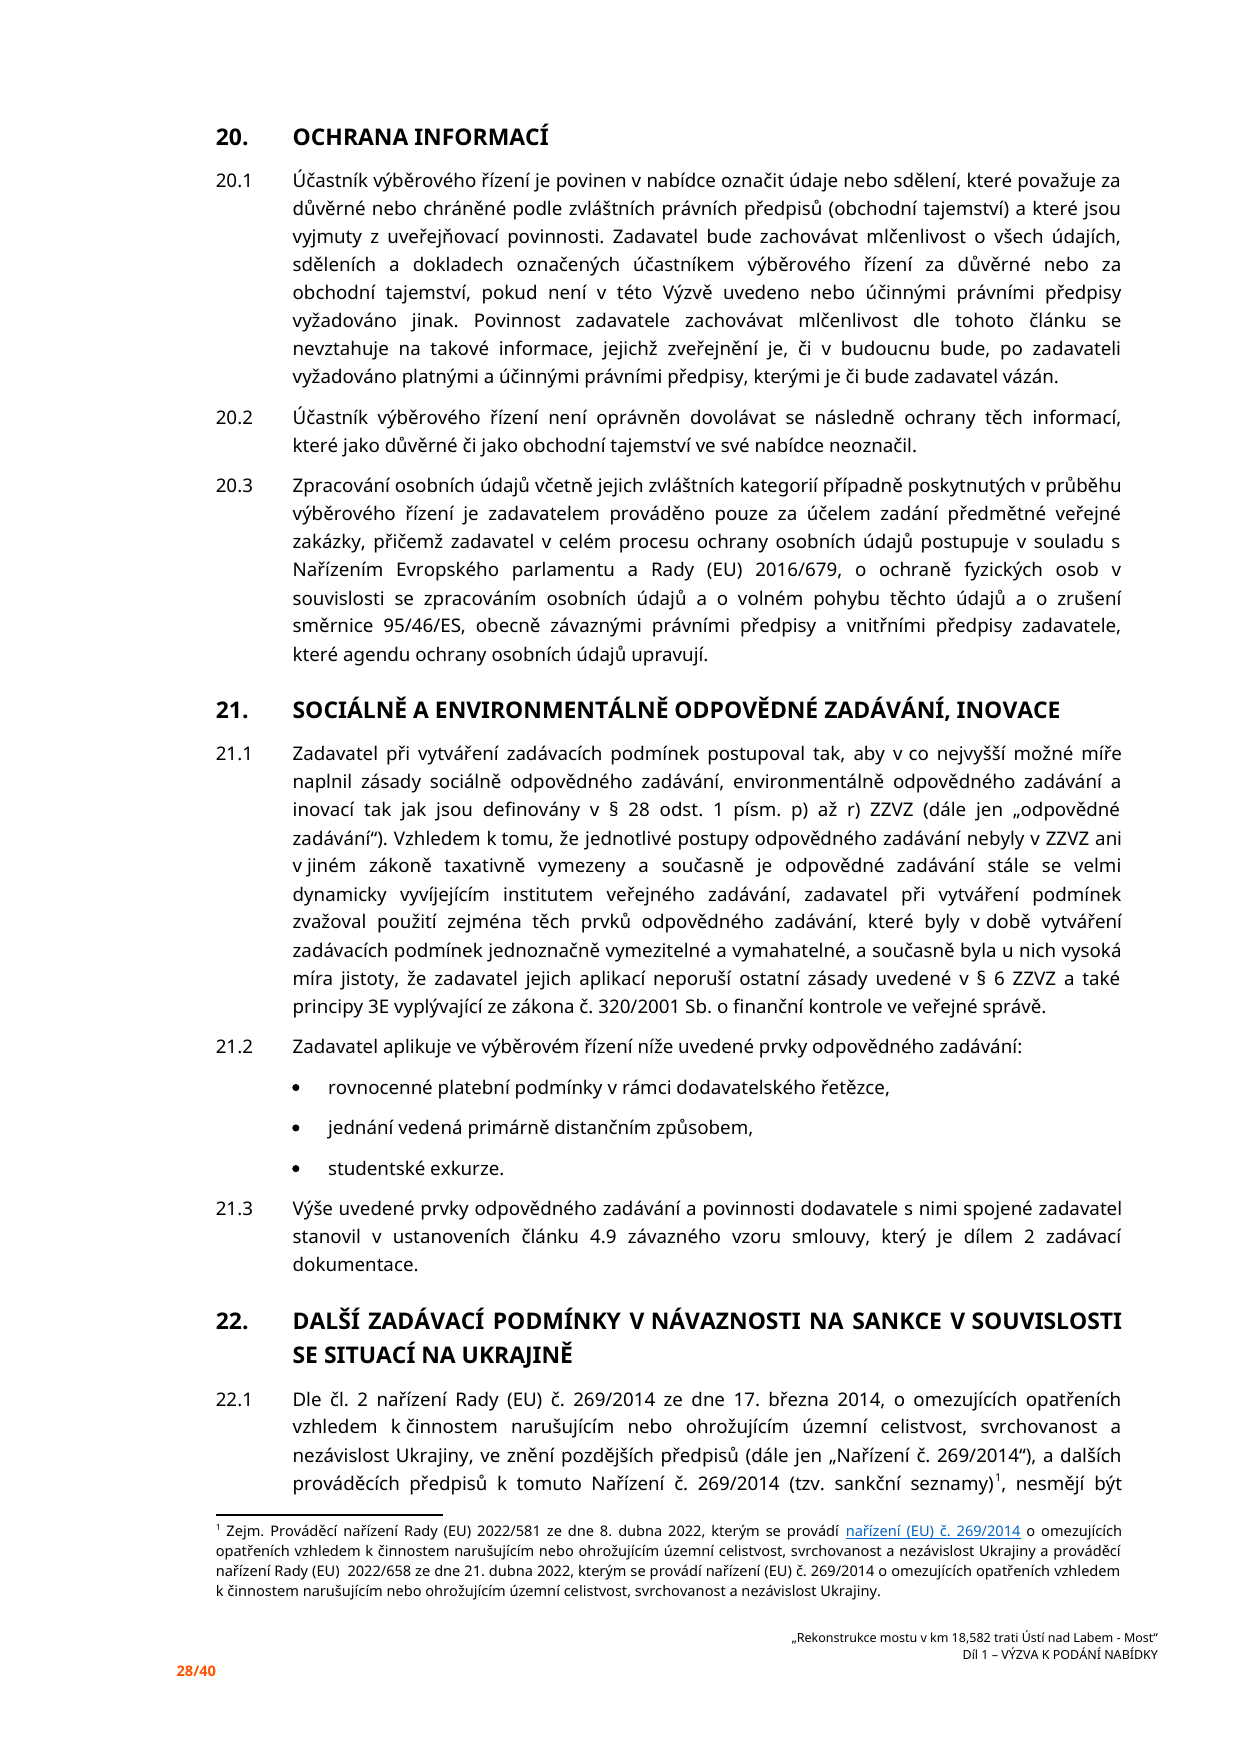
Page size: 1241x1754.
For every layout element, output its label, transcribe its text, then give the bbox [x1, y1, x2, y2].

text Výše uvedené prvky odpovědného zadávání a povinnosti dodavatele s nimi spojené zadavatel stanovil v ustanoveních článku 4.9 závazného vzoru smlouvy, který je dílem 2 zadávací dokumentace. [216, 1196, 1122, 1277]
text Účastník výběrového řízení je povinen v nabídce označit údaje nebo sdělení, které považuje za důvěrné nebo chráněné podle zvláštních právních předpisů (obchodní tajemství) a které jsou vyjmuty z uveřejňovací povinnosti. Zadavatel bude zachovávat mlčenlivost o všech údajích, sděleních a dokladech označených účastníkem výběrového řízení za důvěrné nebo za obchodní tajemství, pokud není v této Výzvě uvedeno nebo účinnými právními předpisy vyžadováno jinak. Povinnost zadavatele zachovávat mlčenlivost dle tohoto článku se nevztahuje na takové informace, jejichž zveřejnění je, či v budoucnu bude, po zadavateli vyžadováno platnými a účinnými právními předpisy, kterými je či bude zadavatel vázán. [216, 167, 1122, 389]
text OCHRANA INFORMACÍ [216, 121, 1122, 152]
text SOCIÁLNĚ A ENVIRONMENTÁLNĚ ODPOVĚDNÉ ZADÁVÁNÍ, INOVACE [216, 694, 1122, 725]
text Další zadávací podmínky v návaznosti na sankce v souvislosti se situací na Ukrajině [216, 1304, 1122, 1370]
text Zpracování osobních údajů včetně jejich zvláštních kategorií případně poskytnutých v průběhu výběrového řízení je zadavatelem prováděno pouze za účelem zadání předmětné veřejné zakázky, přičemž zadavatel v celém procesu ochrany osobních údajů postupuje v souladu s Nařízením Evropského parlamentu a Rady (EU) 2016/679, o ochraně fyzických osob v souvislosti se zpracováním osobních údajů a o volném pohybu těchto údajů a o zrušení směrnice 95/46/ES, obecně závaznými právními předpisy a vnitřními předpisy zadavatele, které agendu ochrany osobních údajů upravují. [216, 473, 1122, 666]
text Zadavatel při vytváření zadávacích podmínek postupoval tak, aby v co nejvyšší možné míře naplnil zásady sociálně odpovědného zadávání, environmentálně odpovědného zadávání a inovací tak jak jsou definovány v § 28 odst. 1 písm. p) až r) ZZVZ (dále jen „odpovědné zadávání“). Vzhledem k tomu, že jednotlivé postupy odpovědného zadávání nebyly v ZZVZ ani v jiném zákoně taxativně vymezeny a současně je odpovědné zadávání stále se velmi dynamicky vyvíjejícím institutem veřejného zadávání, zadavatel při vytváření podmínek zvažoval použití zejména těch prvků odpovědného zadávání, které byly v době vytváření zadávacích podmínek jednoznačně vymezitelné a vymahatelné, a současně byla u nich vysoká míra jistoty, že zadavatel jejich aplikací neporuší ostatní zásady uvedené v § 6 ZZVZ a také principy 3E vyplývající ze zákona č. 320/2001 Sb. o finanční kontrole ve veřejné správě. [216, 741, 1122, 1018]
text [216, 1386, 1122, 1495]
text jednání vedená primárně distančním způsobem, [292, 1114, 1122, 1140]
text Zadavatel aplikuje ve výběrovém řízení níže uvedené prvky odpovědného zadávání: [216, 1033, 1122, 1059]
text Účastník výběrového řízení není oprávněn dovolávat se následně ochrany těch informací, které jako důvěrné či jako obchodní tajemství ve své nabídce neoznačil. [216, 404, 1122, 458]
text rovnocenné platební podmínky v rámci dodavatelského řetězce, [292, 1074, 1122, 1099]
text studentské exkurze. [292, 1155, 1122, 1181]
